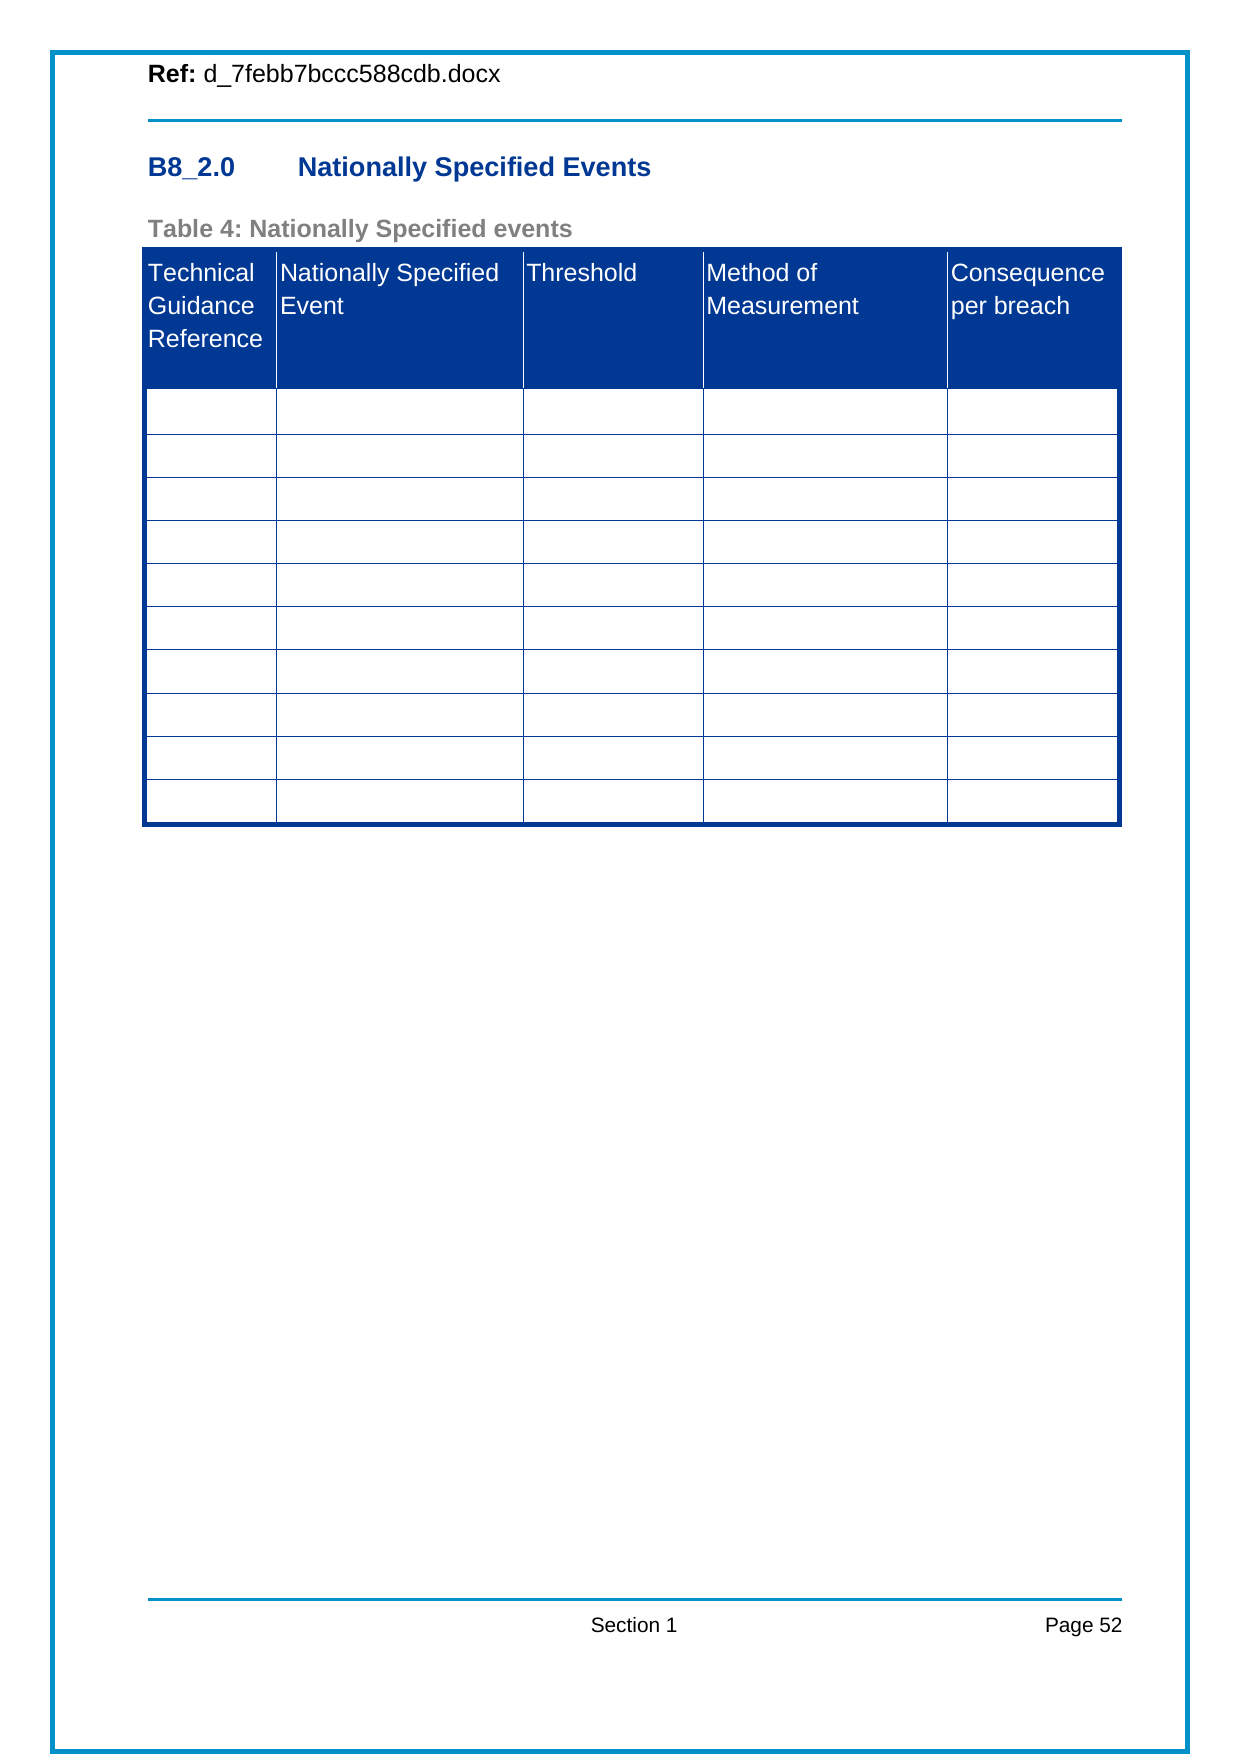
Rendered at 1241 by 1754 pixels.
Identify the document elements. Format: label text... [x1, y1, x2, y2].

table_cell [147, 521, 276, 563]
table_cell [277, 564, 523, 606]
text Table 4: Nationally Specified events [148, 214, 1122, 243]
table_cell [524, 694, 703, 736]
table_cell [948, 694, 1117, 736]
table_cell [948, 564, 1117, 606]
table_cell [147, 389, 276, 434]
table_cell [277, 780, 523, 822]
table_header Threshold [524, 252, 703, 388]
table_cell [277, 435, 523, 477]
table_cell [524, 780, 703, 822]
table_cell [704, 478, 947, 520]
table_cell [704, 780, 947, 822]
table_cell [948, 521, 1117, 563]
table_header Nationally Specified Event [277, 252, 523, 388]
table_cell [704, 435, 947, 477]
table_cell [524, 650, 703, 692]
table_cell [147, 607, 276, 649]
table_cell [277, 478, 523, 520]
table_cell [147, 737, 276, 779]
table_cell [704, 389, 947, 434]
table_cell [277, 694, 523, 736]
table_cell [147, 564, 276, 606]
table_cell [948, 607, 1117, 649]
table_cell [948, 780, 1117, 822]
table_cell [147, 435, 276, 477]
table_cell [704, 737, 947, 779]
table_cell [524, 389, 703, 434]
table_header Consequence per breach [948, 252, 1117, 388]
table_cell [704, 564, 947, 606]
table_cell [277, 521, 523, 563]
table_cell [948, 478, 1117, 520]
table_cell [147, 780, 276, 822]
table_cell [524, 521, 703, 563]
table_cell [948, 650, 1117, 692]
table_cell [948, 435, 1117, 477]
table_cell [704, 650, 947, 692]
table_cell [704, 521, 947, 563]
table_cell [147, 478, 276, 520]
table_header Method of Measurement [704, 252, 947, 388]
table_cell [277, 650, 523, 692]
table_cell [524, 435, 703, 477]
table_cell [277, 737, 523, 779]
table_cell [948, 737, 1117, 779]
table_cell [704, 694, 947, 736]
table_header Technical Guidance Reference [147, 252, 276, 388]
table_cell [277, 389, 523, 434]
table_cell [524, 607, 703, 649]
table_cell [948, 389, 1117, 434]
subtitle Nationally Specified Events [148, 151, 1122, 182]
table_cell [277, 607, 523, 649]
table_cell [524, 564, 703, 606]
table_cell [147, 694, 276, 736]
table_cell [704, 607, 947, 649]
table_cell [524, 737, 703, 779]
table_cell [147, 650, 276, 692]
table_cell [524, 478, 703, 520]
